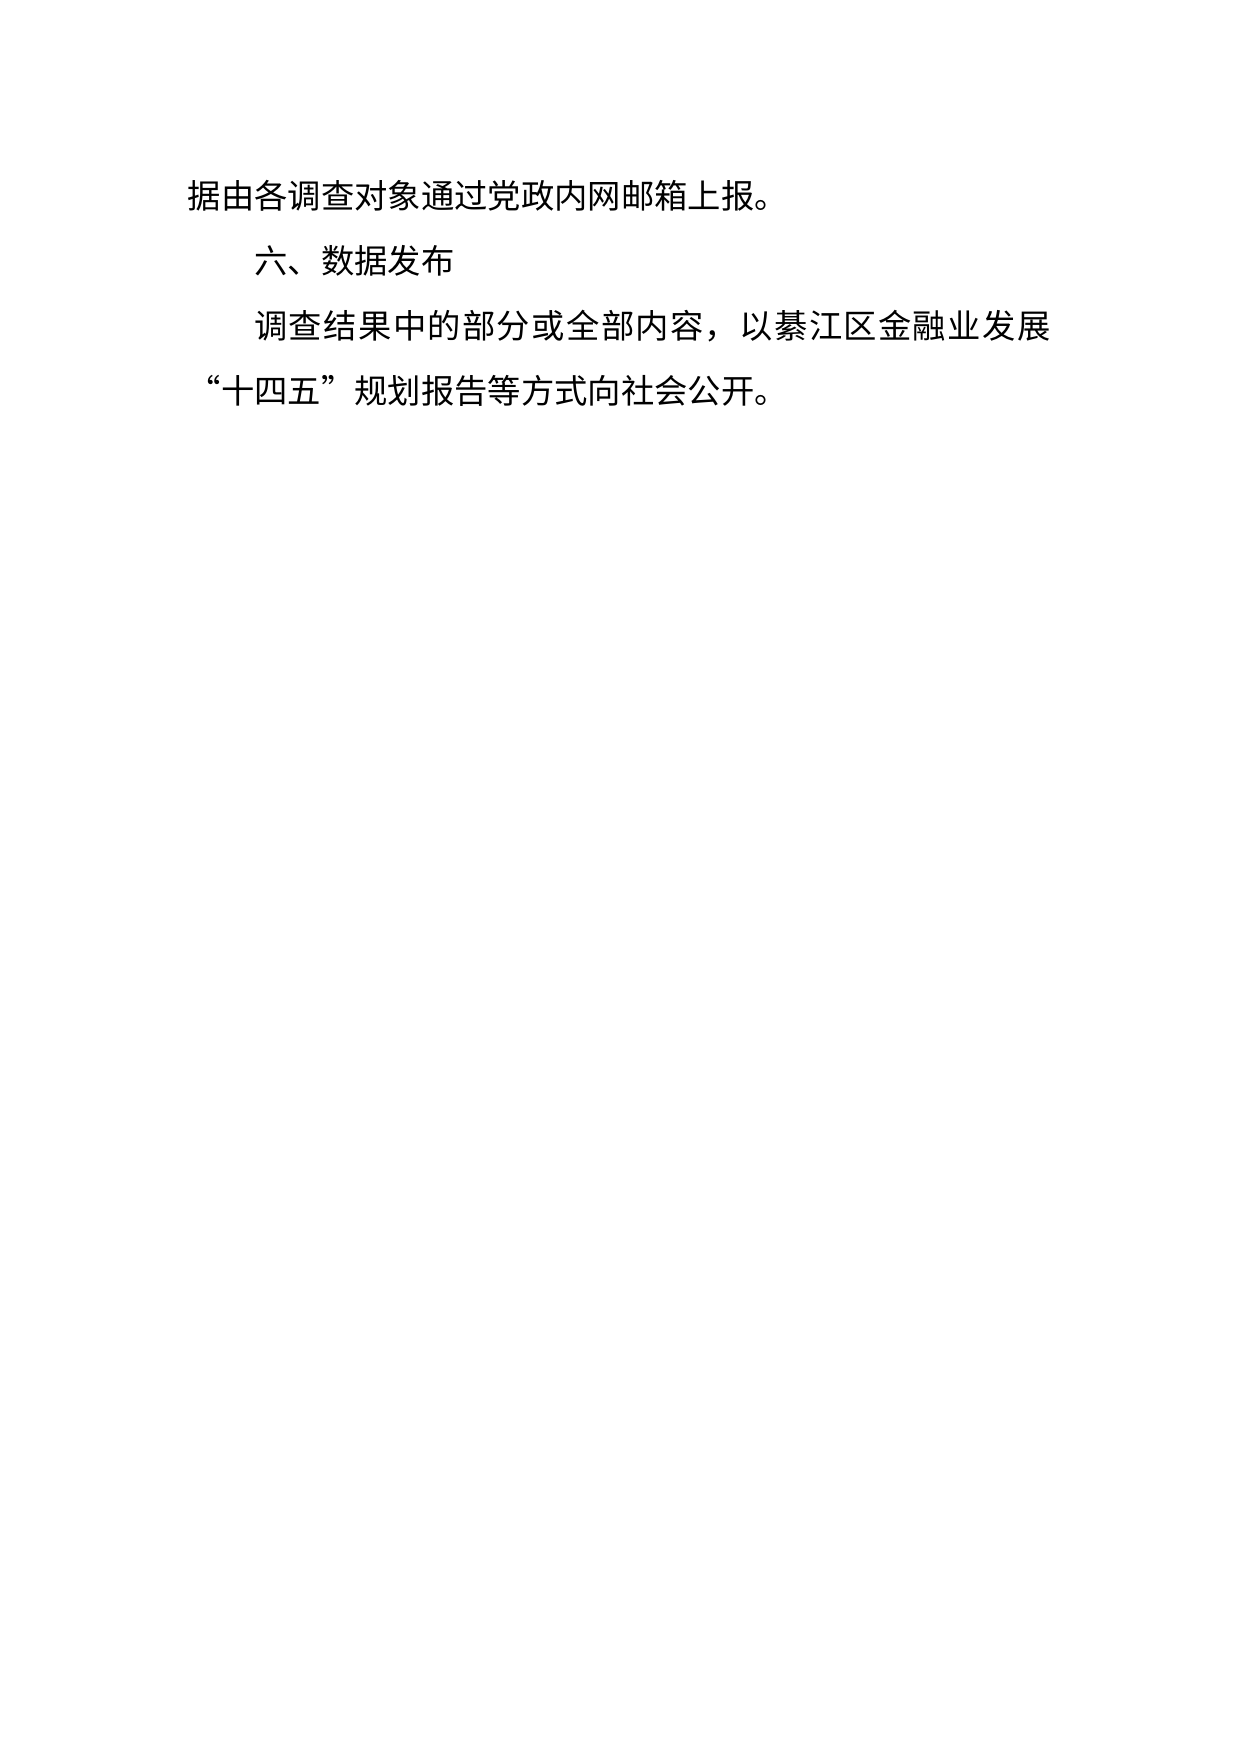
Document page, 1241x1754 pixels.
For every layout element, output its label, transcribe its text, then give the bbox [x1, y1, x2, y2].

text 六、数据发布 [187, 227, 1053, 292]
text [187, 162, 1053, 227]
text 调查结果中的部分或全部内容，以綦江区金融业发展“十四五”规划报告等方式向社会公开。 [187, 292, 1053, 422]
